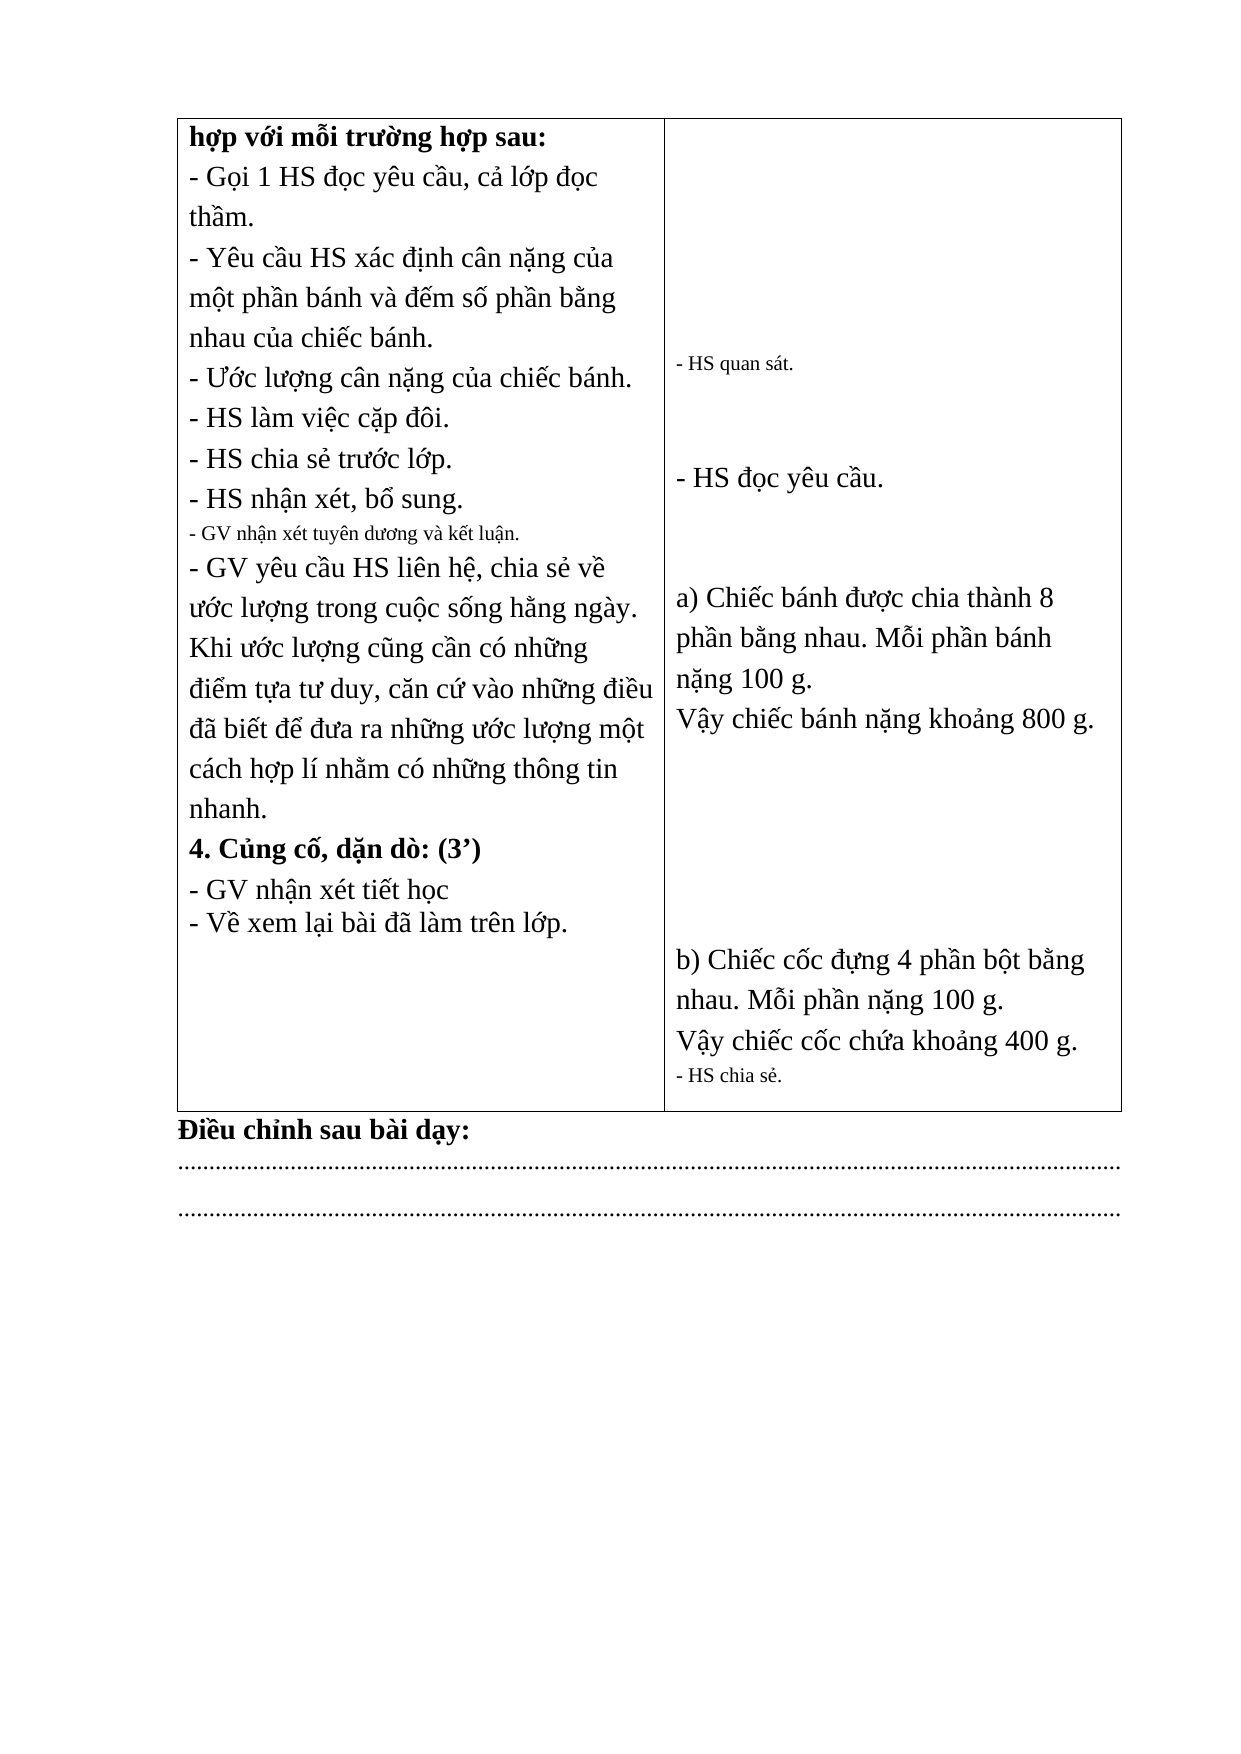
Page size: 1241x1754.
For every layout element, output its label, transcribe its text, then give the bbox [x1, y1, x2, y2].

text .............................................................................................................................................................................................................................................................................................................. [177, 1146, 1122, 1222]
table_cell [665, 119, 1121, 1111]
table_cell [178, 119, 664, 1111]
text Điều chỉnh sau bài dạy: [177, 1112, 1122, 1146]
